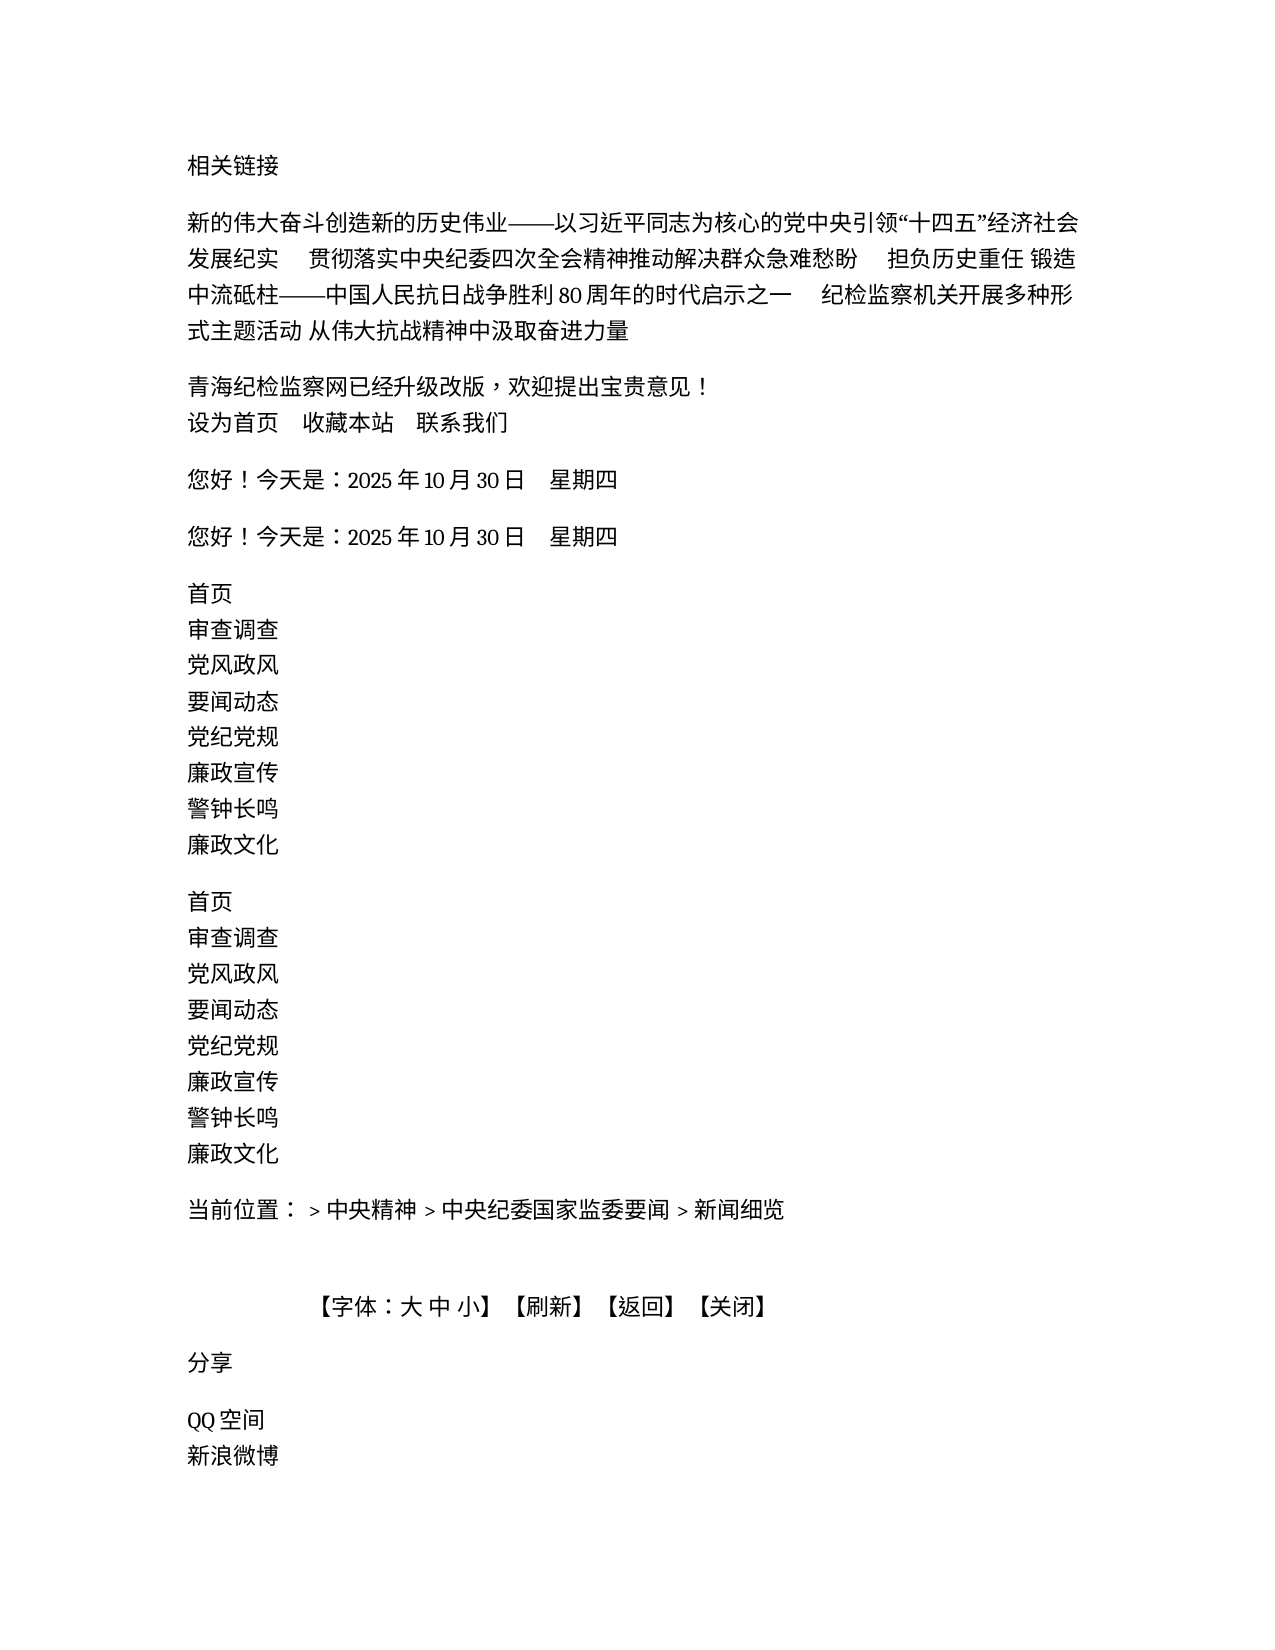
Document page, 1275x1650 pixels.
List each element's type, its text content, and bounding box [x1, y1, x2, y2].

text 首页 审查调查 党风政风 要闻动态 党纪党规 廉政宣传 警钟长鸣 廉政文化 [187, 886, 1087, 1169]
text 您好！今天是：2025年10月30日 星期四 [187, 464, 1087, 495]
text 您好！今天是：2025年10月30日 星期四 [187, 521, 1087, 552]
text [187, 1404, 1087, 1471]
text 相关链接 [187, 150, 1087, 181]
text 当前位置： > 中央精神 > 中央纪委国家监委要闻 > 新闻细览 【字体：大 中 小】【刷新】【返回】【关闭】 [187, 1194, 1087, 1322]
text 分享 [187, 1347, 1087, 1379]
text 首页 审查调查 党风政风 要闻动态 党纪党规 廉政宣传 警钟长鸣 廉政文化 [187, 578, 1087, 860]
text 青海纪检监察网已经升级改版，欢迎提出宝贵意见！ 设为首页 收藏本站 联系我们 [187, 371, 1087, 438]
text 新的伟大奋斗创造新的历史伟业——以习近平同志为核心的党中央引领“十四五”经济社会发展纪实 贯彻落实中央纪委四次全会精神推动解决群众急难愁盼 担负历史重任 锻造中流砥柱——中国人民抗日战争胜利80周年的时代启示之一 纪检监察机关开展多种形式主题活动 从伟大抗战精神中汲取奋进力量 [187, 207, 1087, 346]
